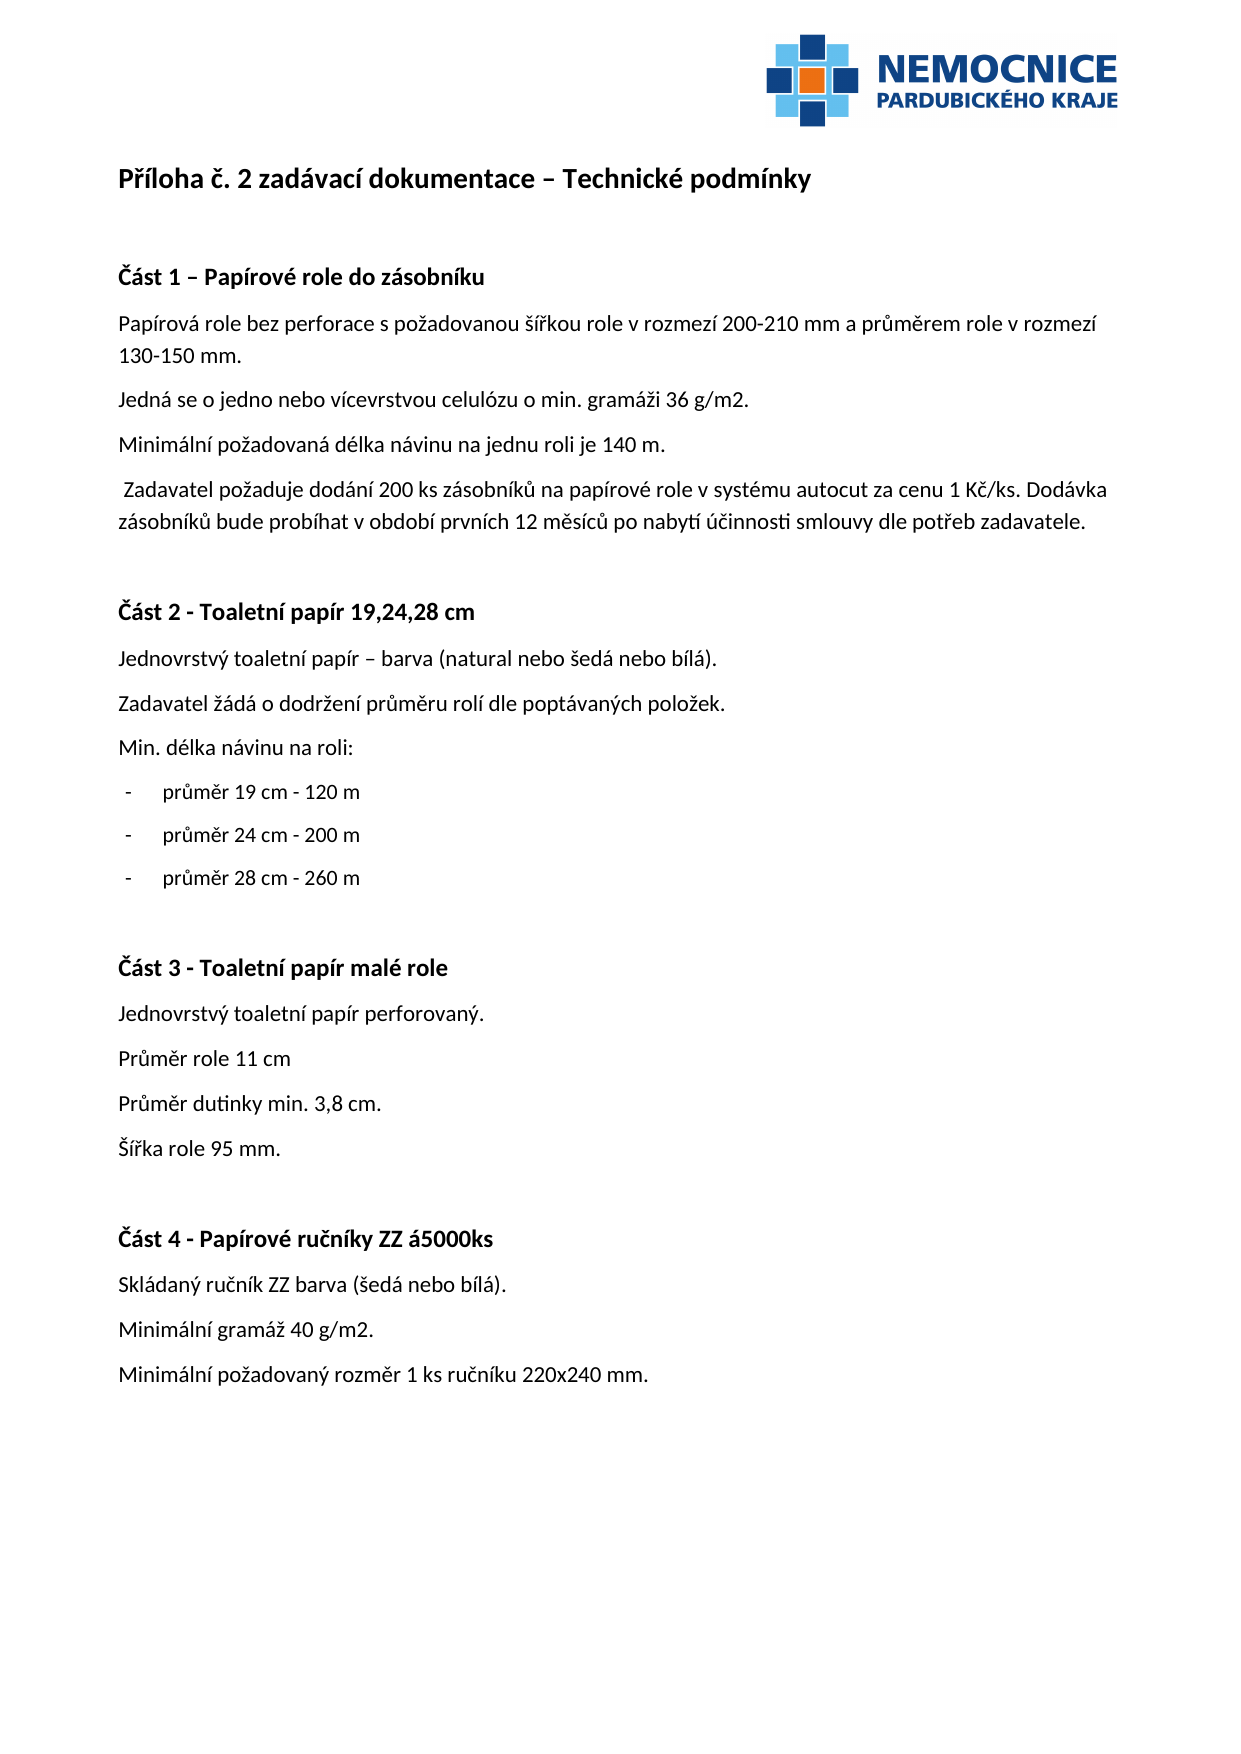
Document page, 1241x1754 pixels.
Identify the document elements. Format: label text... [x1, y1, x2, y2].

list průměr 19 cm - 120 m [125, 778, 1122, 805]
text Průměr dutinky min. 3,8 cm. [118, 1089, 1122, 1117]
text Minimální gramáž 40 g/m2. [118, 1315, 1122, 1343]
text Jednovrstvý toaletní papír perforovaný. [118, 999, 1122, 1028]
text Příloha č. 2 zadávací dokumentace – Technické podmínky [118, 160, 1122, 196]
text Část 3 - Toaletní papír malé role [118, 952, 1122, 983]
text Část 4 - Papírové ručníky ZZ á5000ks [118, 1223, 1122, 1253]
text Jedná se o jedno nebo vícevrstvou celulózu o min. gramáži 36 g/m2. [118, 386, 1122, 413]
list průměr 24 cm - 200 m [125, 821, 1122, 848]
text Minimální požadovaná délka návinu na jednu roli je 140 m. [118, 430, 1122, 458]
text Zadavatel žádá o dodržení průměru rolí dle poptávaných položek. [118, 689, 1122, 717]
text Část 2 - Toaletní papír 19,24,28 cm [118, 596, 1122, 627]
text Papírová role bez perforace s požadovanou šířkou role v rozmezí 200-210 mm a průměrem role v rozmezí 130-150 mm. [118, 309, 1122, 369]
text Jednovrstvý toaletní papír – barva (natural nebo šedá nebo bílá). [118, 644, 1122, 672]
text Zadavatel požaduje dodání 200 ks zásobníků na papírové role v systému autocut za cenu 1 Kč/ks. Dodávka zásobníků bude probíhat v období prvních 12 měsíců po nabytí účinnosti smlouvy dle potřeb zadavatele. [118, 475, 1122, 535]
text Část 1 – Papírové role do zásobníku [118, 261, 1122, 292]
text Skládaný ručník ZZ barva (šedá nebo bílá). [118, 1271, 1122, 1298]
text Průměr role 11 cm [118, 1044, 1122, 1072]
text Min. délka návinu na roli: [118, 733, 1122, 761]
text Minimální požadovaný rozměr 1 ks ručníku 220x240 mm. [118, 1360, 1122, 1388]
text Šířka role 95 mm. [118, 1134, 1122, 1162]
list průměr 28 cm - 260 m [125, 864, 1122, 891]
picture [765, 33, 1118, 128]
